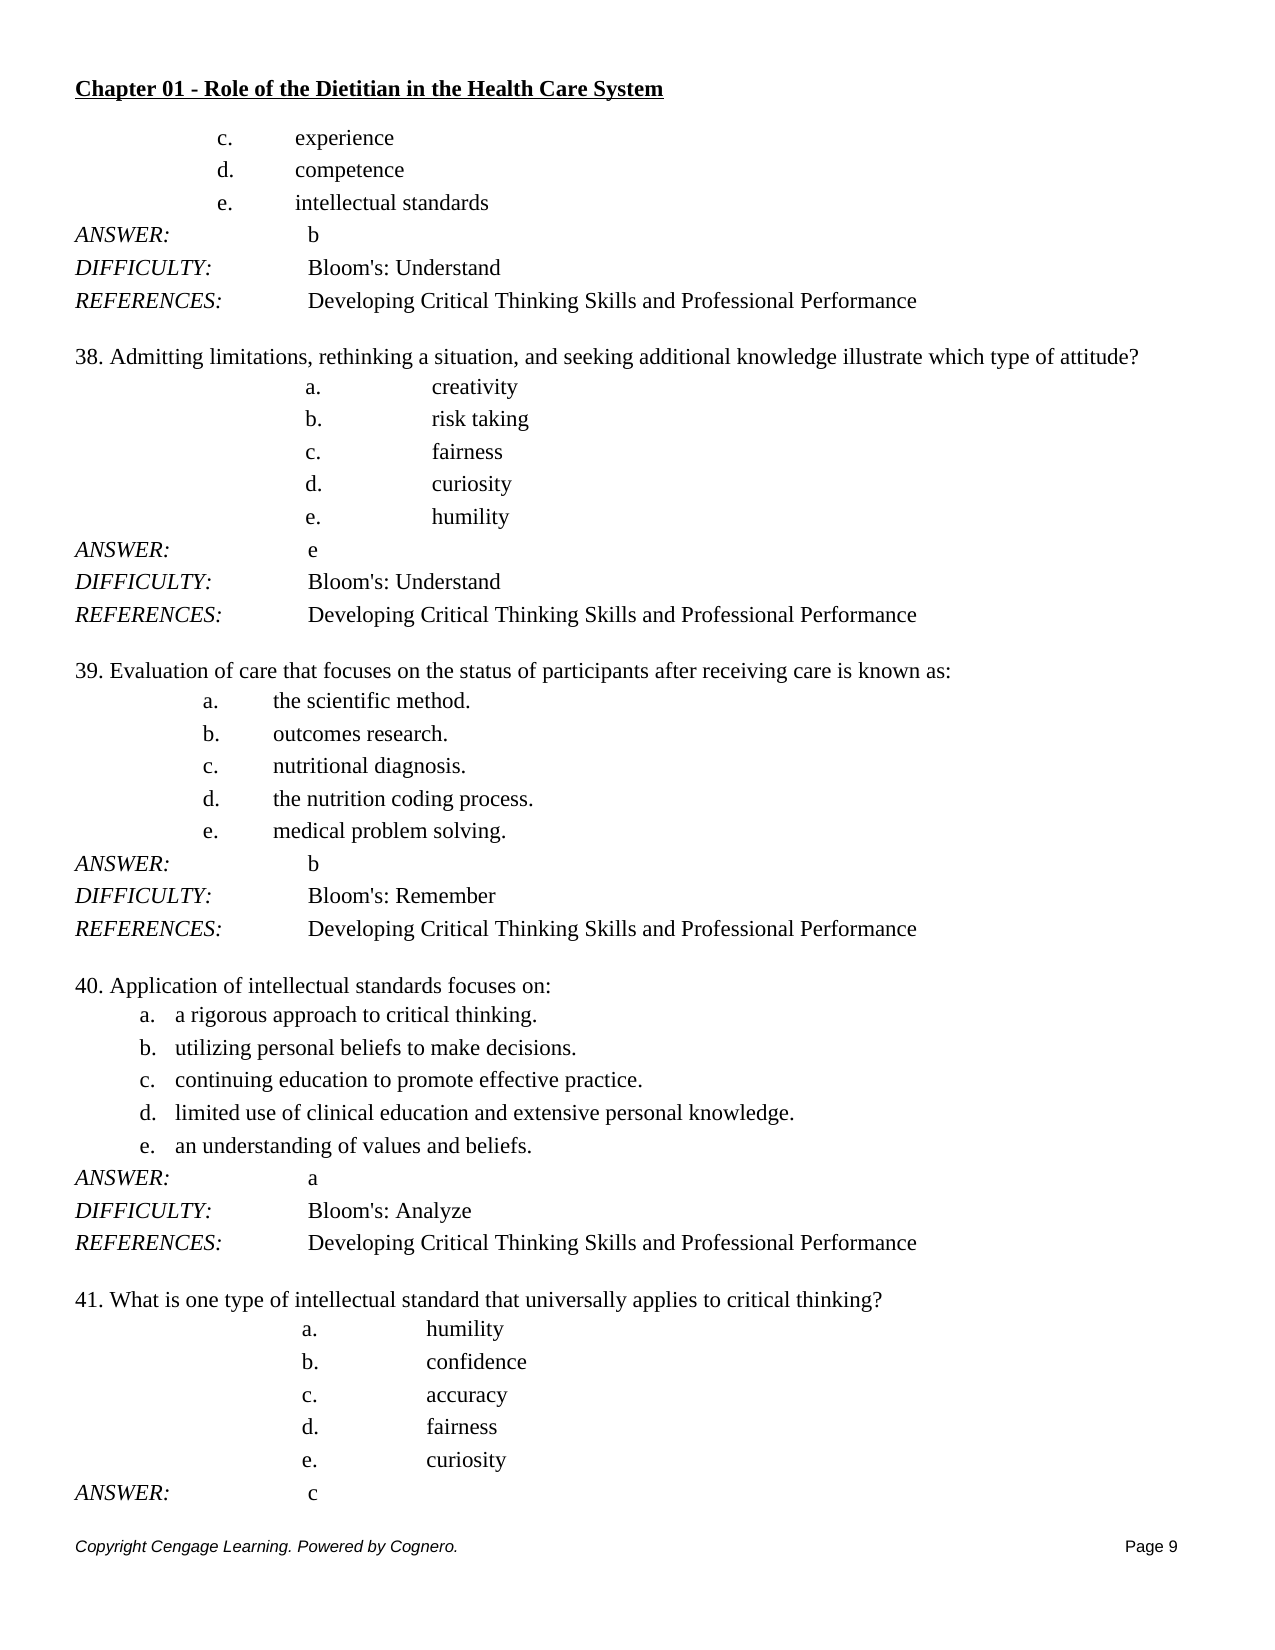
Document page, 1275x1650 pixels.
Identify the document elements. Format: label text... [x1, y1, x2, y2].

table_header 38. Admitting limitations, rethinking a situation, and seeking additional knowledge illustrate which type of attitude?​ [75, 343, 1200, 631]
table_header 40. Application of intellectual standards focuses on:​ [75, 972, 1200, 1259]
table_header 39. Evaluation of care that focuses on the status of participants after receiving care is known as:​ [75, 658, 1200, 945]
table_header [75, 121, 1200, 316]
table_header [75, 1286, 1200, 1508]
